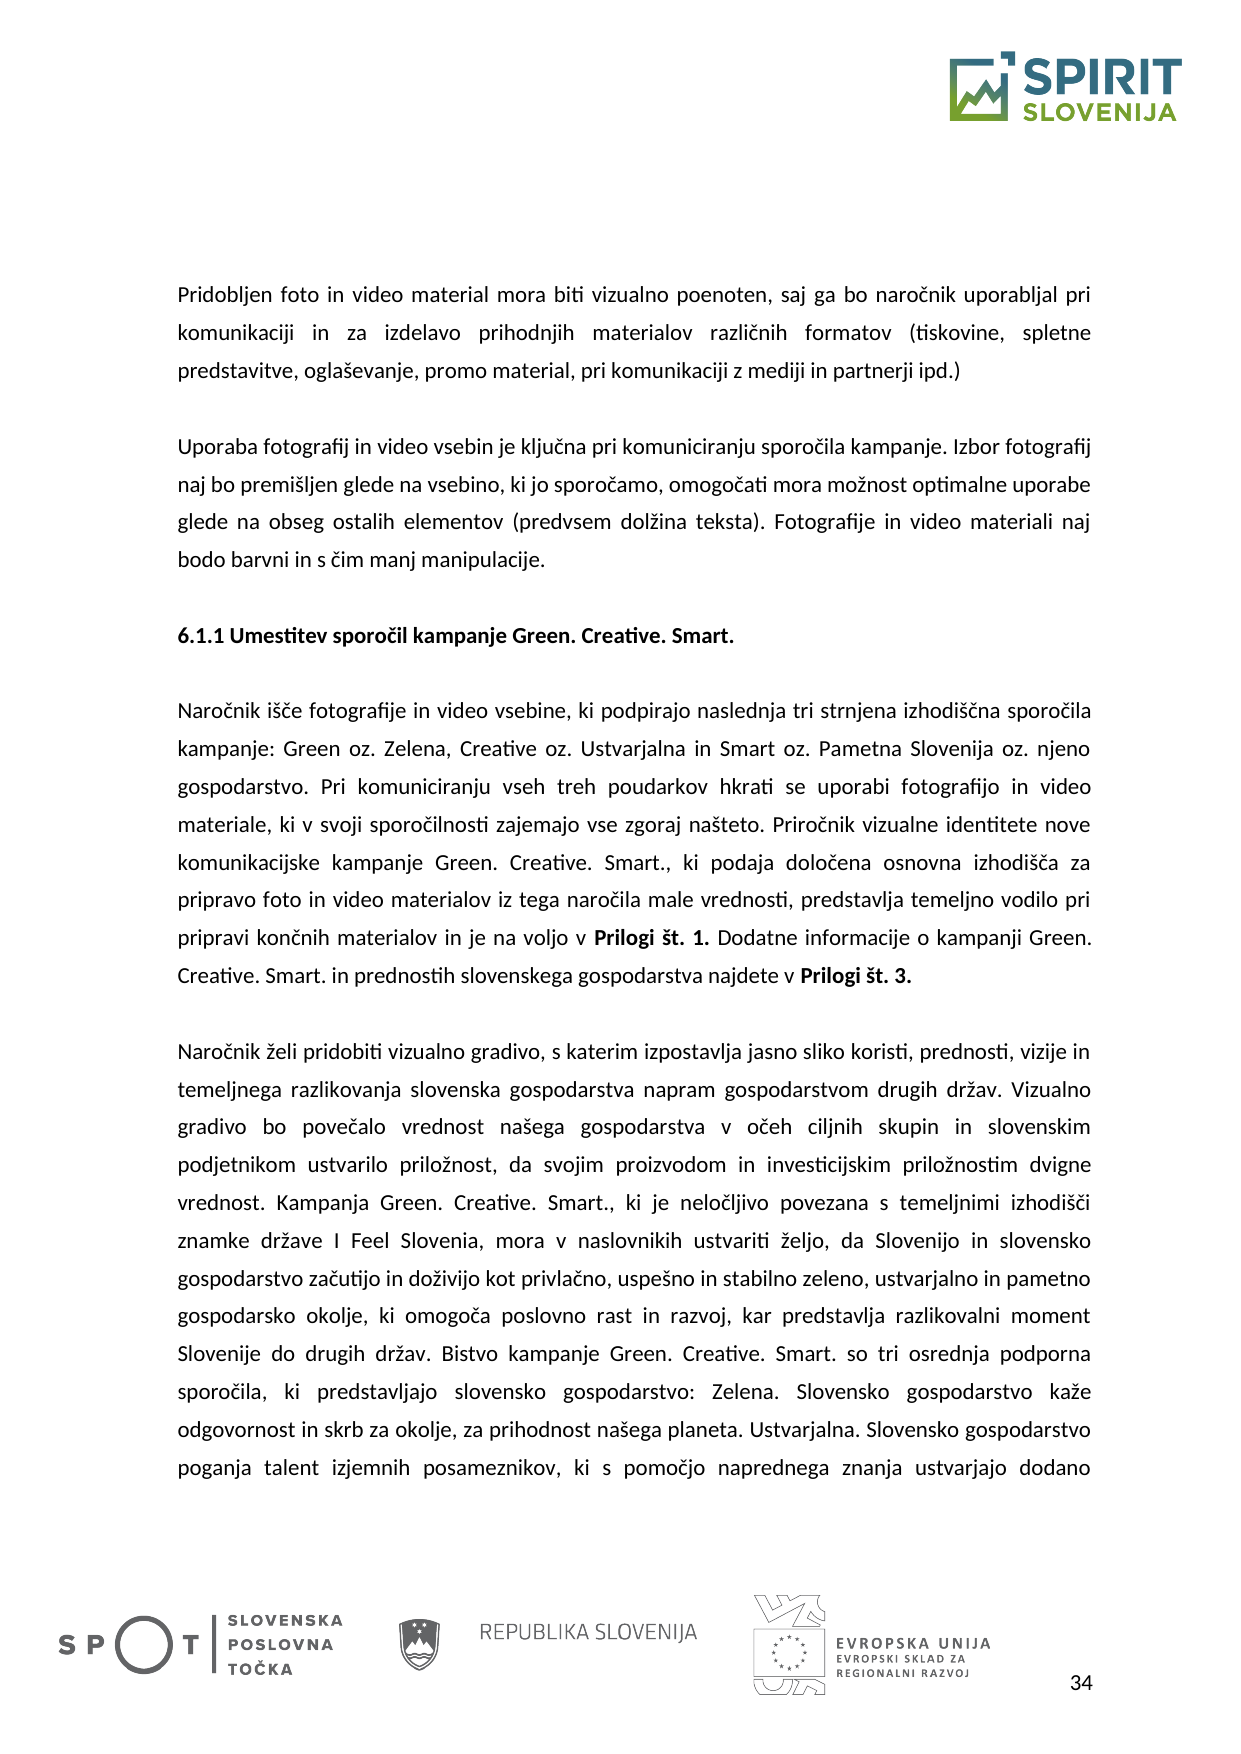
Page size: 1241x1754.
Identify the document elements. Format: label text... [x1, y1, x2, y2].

text Naročnik išče fotografije in video vsebine, ki podpirajo naslednja tri strnjena izhodiščna sporočila kampanje: Green oz. Zelena, Creative oz. Ustvarjalna in Smart oz. Pametna Slovenija oz. njeno gospodarstvo. Pri komuniciranju vseh treh poudarkov hkrati se uporabi fotografijo in video materiale, ki v svoji sporočilnosti zajemajo vse zgoraj našteto. Priročnik vizualne identitete nove komunikacijske kampanje Green. Creative. Smart., ki podaja določena osnovna izhodišča za pripravo foto in video materialov iz tega naročila male vrednosti, predstavlja temeljno vodilo pri pripravi končnih materialov in je na voljo v Prilogi št. 1. Dodatne informacije o kampanji Green. Creative. Smart. in prednostih slovenskega gospodarstva najdete v Prilogi št. 3. [177, 697, 1093, 989]
text Pridobljen foto in video material mora biti vizualno poenoten, saj ga bo naročnik uporabljal pri komunikaciji in za izdelavo prihodnjih materialov različnih formatov (tiskovine, spletne predstavitve, oglaševanje, promo material, pri komunikaciji z mediji in partnerji ipd.) [177, 281, 1093, 384]
picture [0, 1583, 1241, 1754]
text 6.1.1 Umestitev sporočil kampanje Green. Creative. Smart. [177, 621, 1093, 649]
text Uporaba fotografij in video vsebin je ključna pri komuniciranju sporočila kampanje. Izbor fotografij naj bo premišljen glede na vsebino, ki jo sporočamo, omogočati mora možnost optimalne uporabe glede na obseg ostalih elementov (predvsem dolžina teksta). Fotografije in video materiali naj bodo barvni in s čim manj manipulacije. [177, 432, 1093, 573]
picture [0, 0, 1241, 138]
